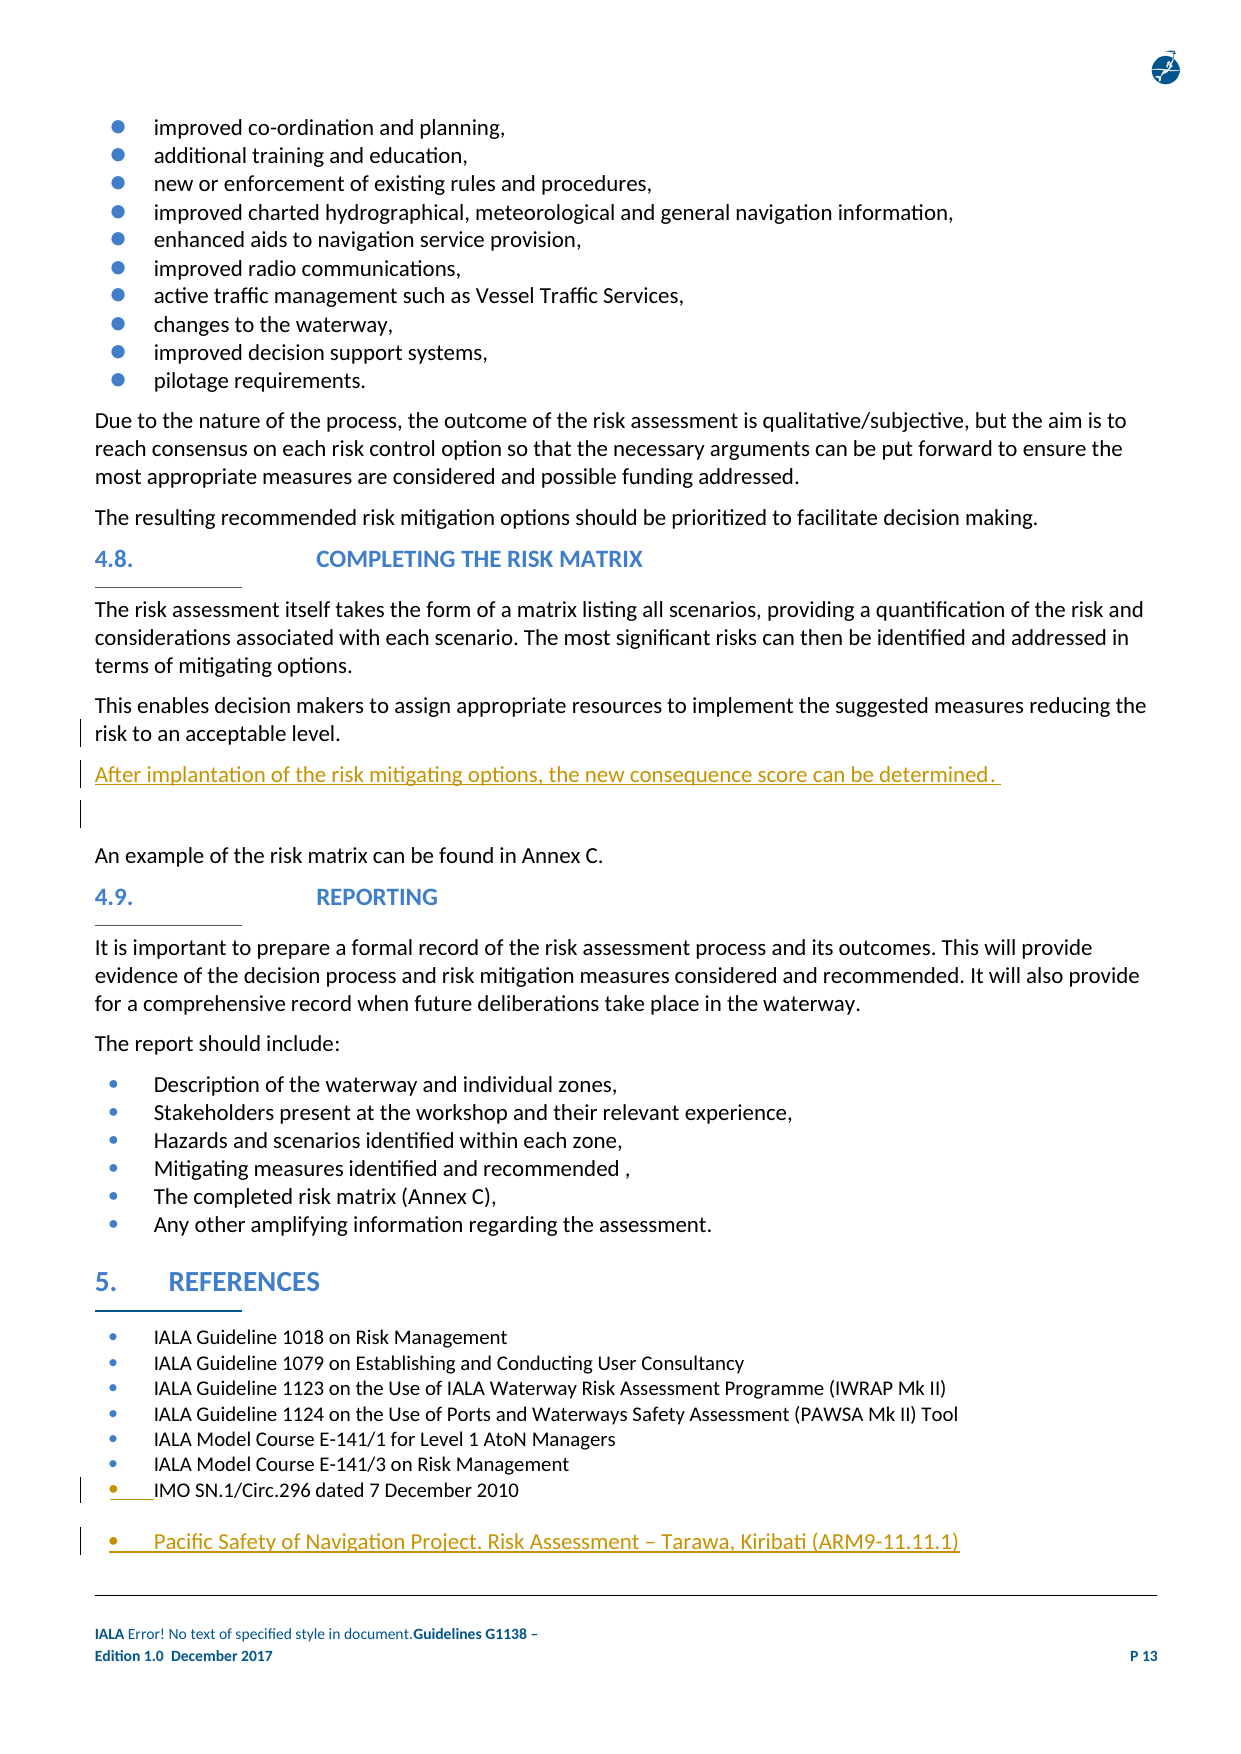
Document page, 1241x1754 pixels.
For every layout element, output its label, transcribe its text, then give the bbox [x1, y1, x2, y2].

list pilotage requirements. [109, 366, 1157, 394]
list IALA Guideline 1124 on the Use of Ports and Waterways Safety Assessment (PAWSA Mk II) Tool [109, 1401, 1157, 1426]
list improved decision support systems, [109, 338, 1157, 366]
list Any other amplifying information regarding the assessment. [109, 1210, 1157, 1238]
list IALA Guideline 1079 on Establishing and Conducting User Consultancy [109, 1350, 1157, 1375]
list Hazards and scenarios identified within each zone, [109, 1126, 1157, 1154]
list Description of the waterway and individual zones, [109, 1070, 1157, 1098]
text The risk assessment itself takes the form of a matrix listing all scenarios, providing a quantification of the risk and considerations associated with each scenario. The most significant risks can then be identified and addressed in terms of mitigating options. [94, 595, 1157, 679]
list active traffic management such as Vessel Traffic Services, [109, 282, 1157, 310]
list Stakeholders present at the workshop and their relevant experience, [109, 1098, 1157, 1126]
text An example of the risk matrix can be found in Annex C. [94, 841, 1157, 869]
picture [1120, 0, 1239, 119]
text The report should include: [94, 1029, 1157, 1057]
subtitle Completing the Risk Matrix [94, 543, 1084, 574]
list improved charted hydrographical, meteorological and general navigation information, [109, 198, 1157, 226]
list The completed risk matrix (Annex C), [109, 1182, 1157, 1210]
list improved co-ordination and planning, [109, 113, 1157, 142]
list changes to the waterway, [109, 310, 1157, 338]
list enhanced aids to navigation service provision, [109, 226, 1157, 254]
text This enables decision makers to assign appropriate resources to implement the suggested measures reducing the risk to an acceptable level. [94, 691, 1157, 747]
subtitle REPORTING [94, 881, 1084, 912]
list IMO SN.1/Circ.296 dated 7 December 2010 [109, 1477, 1157, 1502]
list Mitigating measures identified and recommended , [109, 1154, 1157, 1182]
subtitle REFERENCES [94, 1263, 1157, 1298]
list IALA Model Course E-141/3 on Risk Management [109, 1452, 1157, 1477]
list new or enforcement of existing rules and procedures, [109, 169, 1157, 198]
list IALA Guideline 1018 on Risk Management [109, 1324, 1157, 1350]
text The resulting recommended risk mitigation options should be prioritized to facilitate decision making. [94, 503, 1157, 531]
list IALA Guideline 1123 on the Use of IALA Waterway Risk Assessment Programme (IWRAP Mk II) [109, 1375, 1157, 1401]
text It is important to prepare a formal record of the risk assessment process and its outcomes. This will provide evidence of the decision process and risk mitigation measures considered and recommended. It will also provide for a comprehensive record when future deliberations take place in the waterway. [94, 933, 1157, 1017]
text Due to the nature of the process, the outcome of the risk assessment is qualitative/subjective, but the aim is to reach consensus on each risk control option so that the necessary arguments can be put forward to ensure the most appropriate measures are considered and possible funding addressed. [94, 406, 1157, 490]
list IALA Model Course E-141/1 for Level 1 AtoN Managers [109, 1426, 1157, 1452]
list improved radio communications, [109, 254, 1157, 282]
list additional training and education, [109, 142, 1157, 169]
